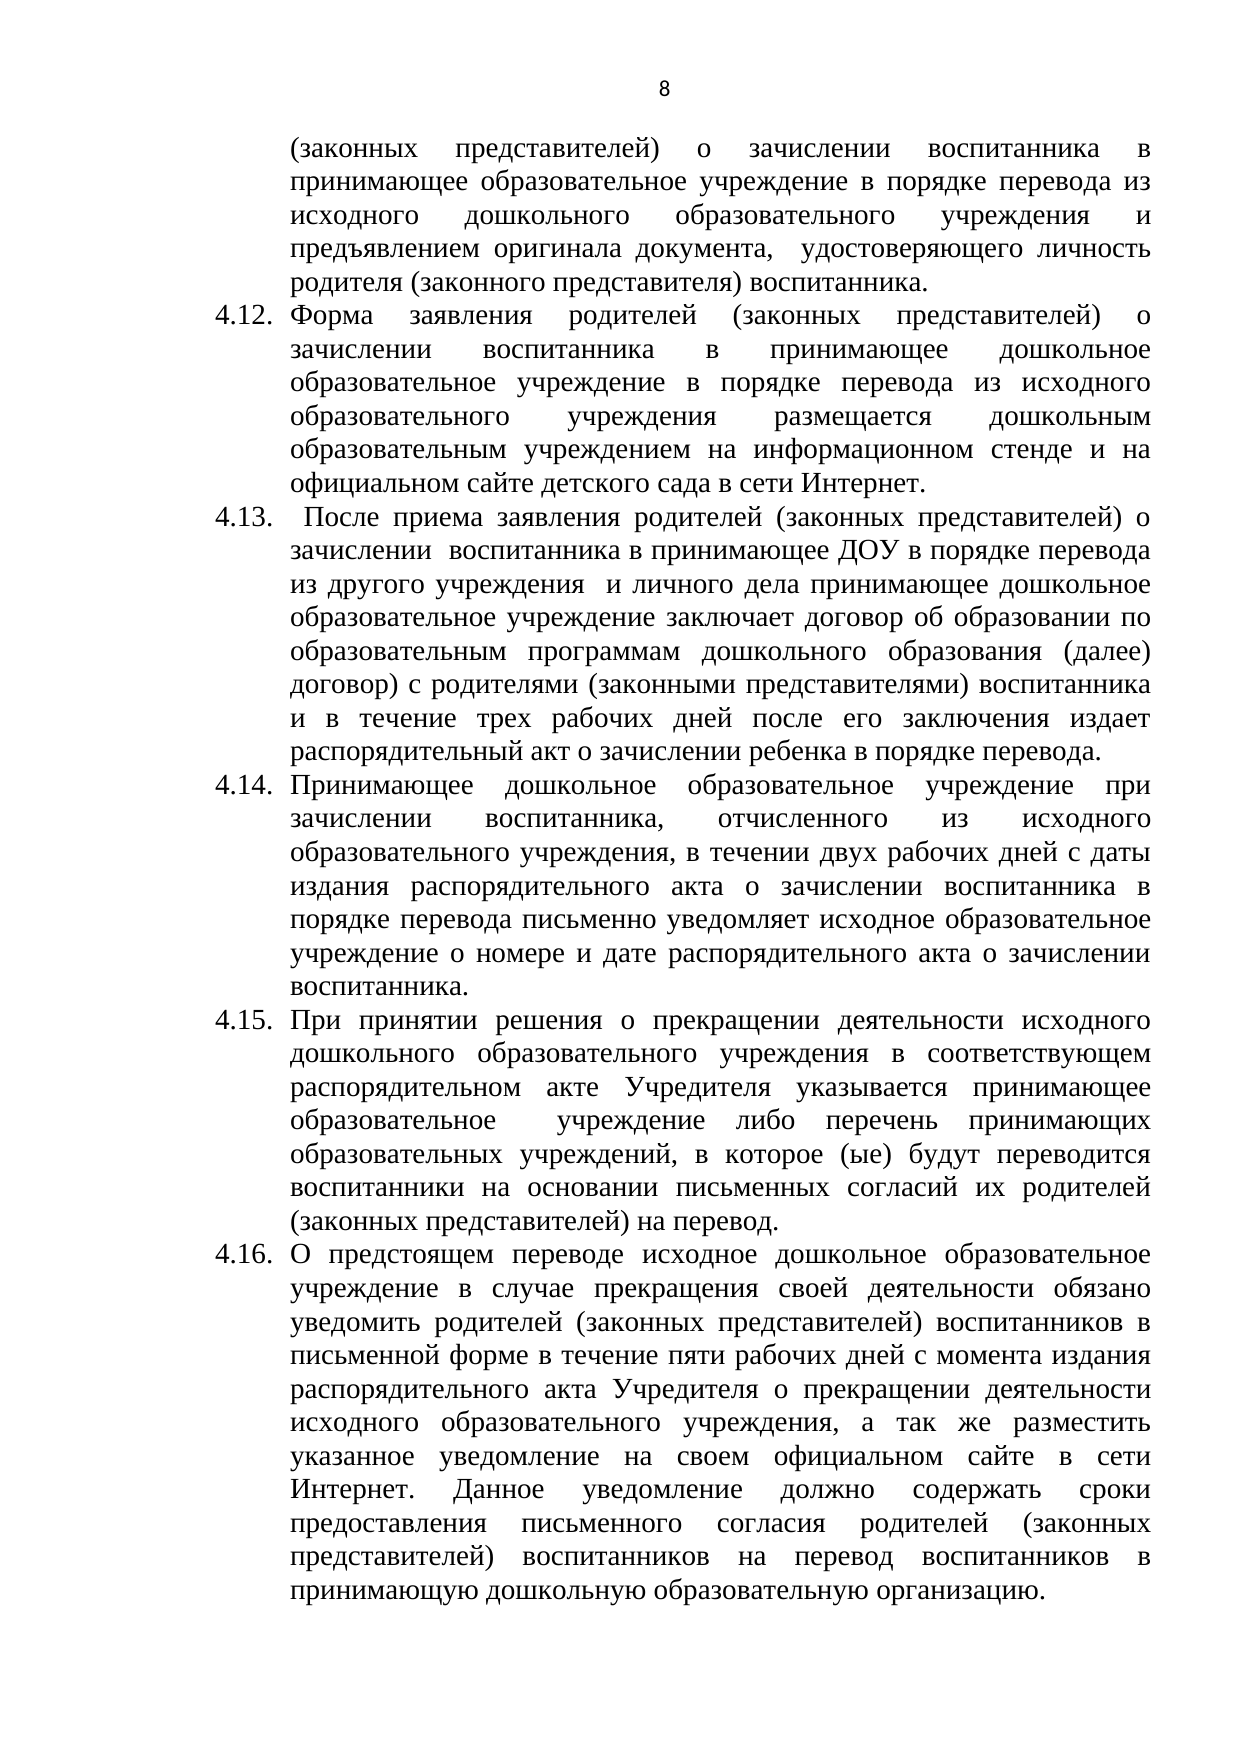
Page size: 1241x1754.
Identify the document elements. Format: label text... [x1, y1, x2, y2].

list Форма заявления родителей (законных представителей) о зачислении воспитанника в принимающее дошкольное образовательное учреждение в порядке перевода из исходного образовательного учреждения размещается дошкольным образовательным учреждением на информационном стенде и на официальном сайте детского сада в сети Интернет. [215, 297, 1152, 499]
list При принятии решения о прекращении деятельности исходного дошкольного образовательного учреждения в соответствующем распорядительном акте Учредителя указывается принимающее образовательное учреждение либо перечень принимающих образовательных учреждений, в которое (ые) будут переводится воспитанники на основании письменных согласий их родителей (законных представителей) на перевод. [215, 1002, 1152, 1237]
list О предстоящем переводе исходное дошкольное образовательное учреждение в случае прекращения своей деятельности обязано уведомить родителей (законных представителей) воспитанников в письменной форме в течение пяти рабочих дней с момента издания распорядительного акта Учредителя о прекращении деятельности исходного образовательного учреждения, а так же разместить указанное уведомление на своем официальном сайте в сети Интернет. Данное уведомление должно содержать сроки предоставления письменного согласия родителей (законных представителей) воспитанников на перевод воспитанников в принимающую дошкольную образовательную организацию. [215, 1237, 1152, 1606]
list После приема заявления родителей (законных представителей) о зачислении воспитанника в принимающее ДОУ в порядке перевода из другого учреждения и личного дела принимающее дошкольное образовательное учреждение заключает договор об образовании по образовательным программам дошкольного образования (далее) договор) с родителями (законными представителями) воспитанника и в течение трех рабочих дней после его заключения издает распорядительный акт о зачислении ребенка в порядке перевода. [215, 499, 1152, 767]
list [215, 130, 1152, 297]
list Принимающее дошкольное образовательное учреждение при зачислении воспитанника, отчисленного из исходного образовательного учреждения, в течении двух рабочих дней с даты издания распорядительного акта о зачислении воспитанника в порядке перевода письменно уведомляет исходное образовательное учреждение о номере и дате распорядительного акта о зачислении воспитанника. [215, 767, 1152, 1002]
